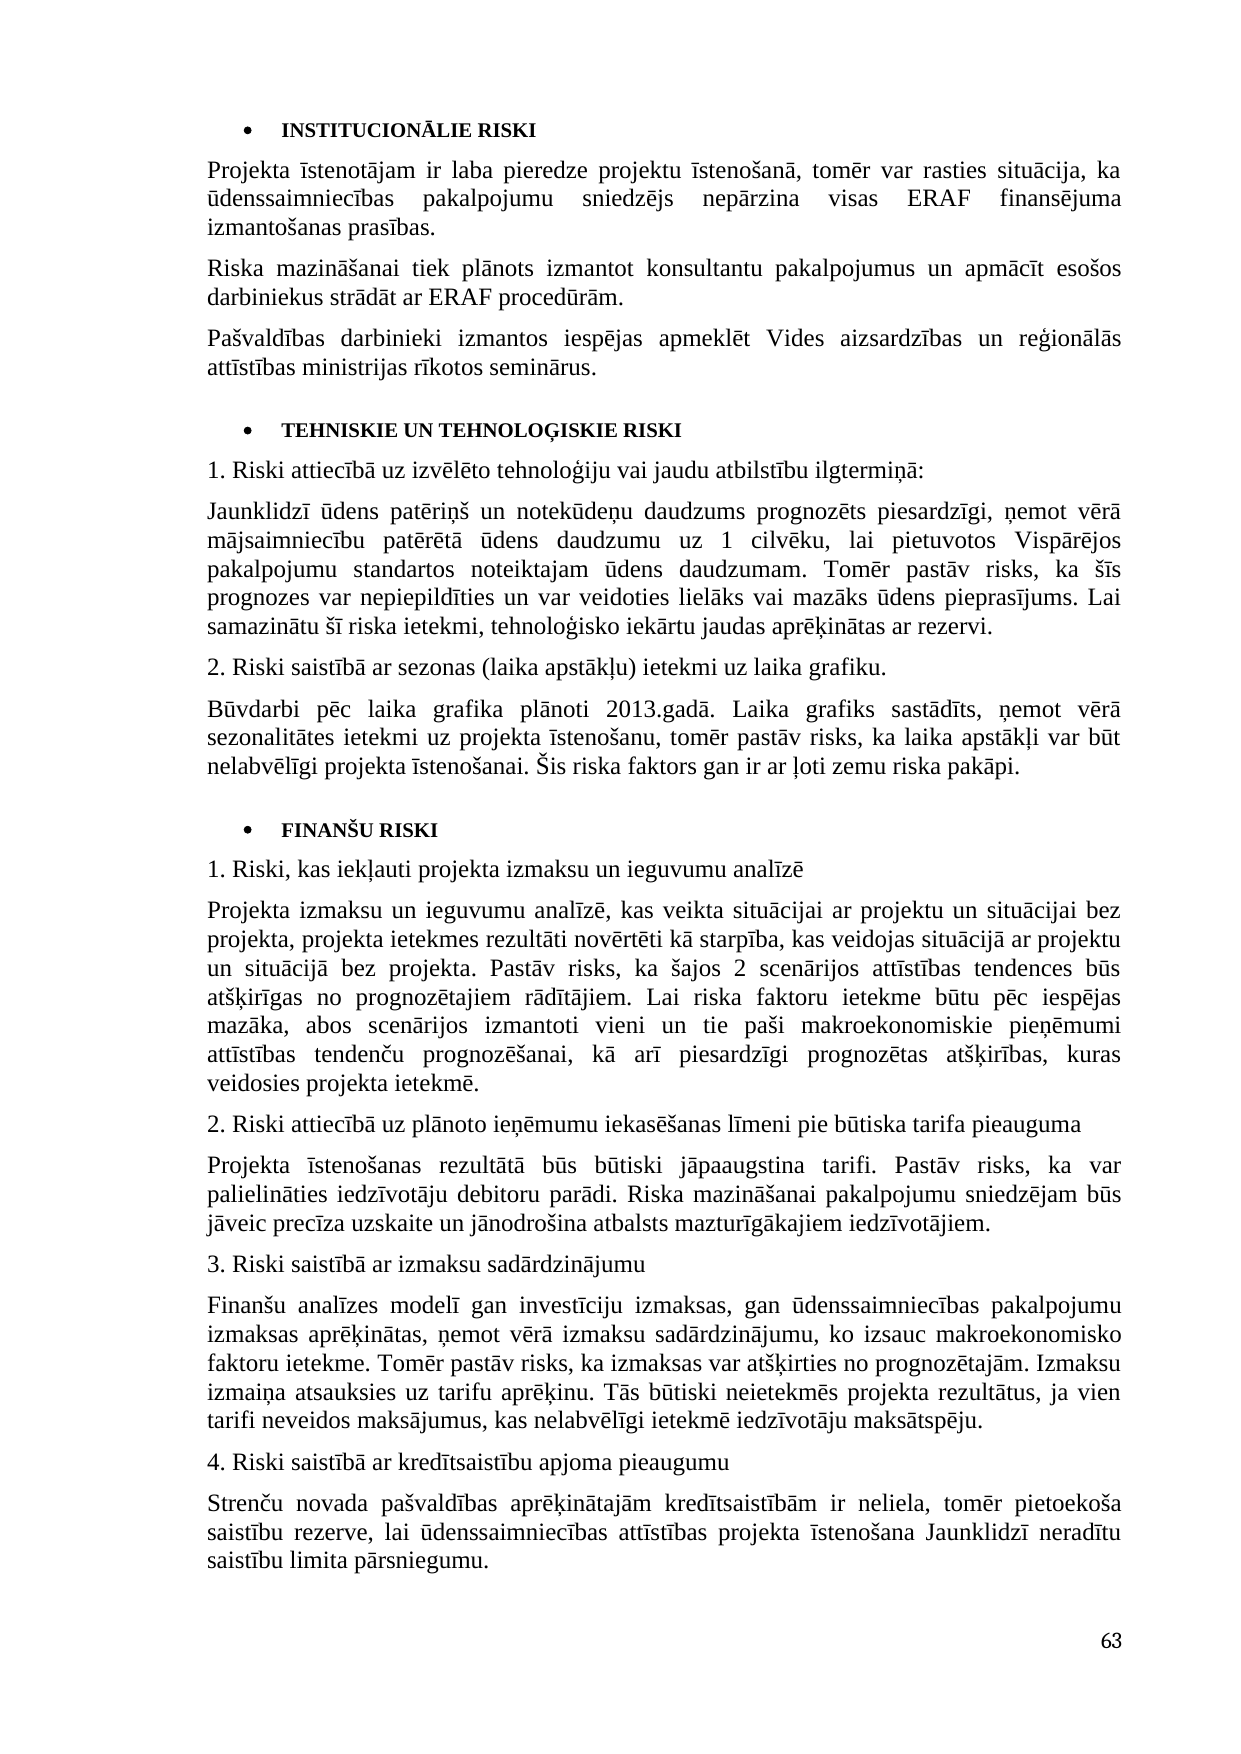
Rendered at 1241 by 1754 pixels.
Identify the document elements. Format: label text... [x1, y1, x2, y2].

list FINANŠU RISKI [244, 817, 1122, 842]
text Pašvaldības darbinieki izmantos iespējas apmeklēt Vides aizsardzības un reģionālās attīstības ministrijas rīkotos seminārus. [207, 323, 1122, 381]
text 2. Riski saistībā ar sezonas (laika apstākļu) ietekmi uz laika grafiku. [207, 652, 1122, 681]
text 2. Riski attiecībā uz plānoto ieņēmumu iekasēšanas līmeni pie būtiska tarifa pieauguma [207, 1109, 1122, 1138]
text 1. Riski attiecībā uz izvēlēto tehnoloģiju vai jaudu atbilstību ilgtermiņā: [207, 455, 1122, 484]
text 3. Riski saistībā ar izmaksu sadārdzinājumu [207, 1249, 1122, 1278]
text 1. Riski, kas iekļauti projekta izmaksu un ieguvumu analīzē [207, 854, 1122, 883]
text Strenču novada pašvaldības aprēķinātajām kredītsaistībām ir neliela, tomēr pietoekoša saistību rezerve, lai ūdenssaimniecības attīstības projekta īstenošana Jaunklidzī neradītu saistību limita pārsniegumu. [207, 1488, 1122, 1574]
text Finanšu analīzes modelī gan investīciju izmaksas, gan ūdenssaimniecības pakalpojumu izmaksas aprēķinātas, ņemot vērā izmaksu sadārdzinājumu, ko izsauc makroekonomisko faktoru ietekme. Tomēr pastāv risks, ka izmaksas var atšķirties no prognozētajām. Izmaksu izmaiņa atsauksies uz tarifu aprēķinu. Tās būtiski neietekmēs projekta rezultātus, ja vien tarifi neveidos maksājumus, kas nelabvēlīgi ietekmē iedzīvotāju maksātspēju. [207, 1290, 1122, 1434]
text 4. Riski saistībā ar kredītsaistību apjoma pieaugumu [207, 1447, 1122, 1475]
text Projekta izmaksu un ieguvumu analīzē, kas veikta situācijai ar projektu un situācijai bez projekta, projekta ietekmes rezultāti novērtēti kā starpība, kas veidojas situācijā ar projektu un situācijā bez projekta. Pastāv risks, ka šajos 2 scenārijos attīstības tendences būs atšķirīgas no prognozētajiem rādītājiem. Lai riska faktoru ietekme būtu pēc iespējas mazāka, abos scenārijos izmantoti vieni un tie paši makroekonomiskie pieņēmumi attīstības tendenču prognozēšanai, kā arī piesardzīgi prognozētas atšķirības, kuras veidosies projekta ietekmē. [207, 895, 1122, 1097]
text Būvdarbi pēc laika grafika plānoti 2013.gadā. Laika grafiks sastādīts, ņemot vērā sezonalitātes ietekmi uz projekta īstenošanu, tomēr pastāv risks, ka laika apstākļi var būt nelabvēlīgi projekta īstenošanai. Šis riska faktors gan ir ar ļoti zemu riska pakāpi. [207, 694, 1122, 780]
text Projekta īstenotājam ir laba pieredze projektu īstenošanā, tomēr var rasties situācija, ka ūdenssaimniecības pakalpojumu sniedzējs nepārzina visas ERAF finansējuma izmantošanas prasības. [207, 155, 1122, 241]
text Riska mazināšanai tiek plānots izmantot konsultantu pakalpojumus un apmācīt esošos darbiniekus strādāt ar ERAF procedūrām. [207, 253, 1122, 311]
text Jaunklidzī ūdens patēriņš un notekūdeņu daudzums prognozēts piesardzīgi, ņemot vērā mājsaimniecību patērētā ūdens daudzumu uz 1 cilvēku, lai pietuvotos Vispārējos pakalpojumu standartos noteiktajam ūdens daudzumam. Tomēr pastāv risks, ka šīs prognozes var nepiepildīties un var veidoties lielāks vai mazāks ūdens pieprasījums. Lai samazinātu šī riska ietekmi, tehnoloģisko iekārtu jaudas aprēķinātas ar rezervi. [207, 496, 1122, 640]
text Projekta īstenošanas rezultātā būs būtiski jāpaaugstina tarifi. Pastāv risks, ka var palielināties iedzīvotāju debitoru parādi. Riska mazināšanai pakalpojumu sniedzējam būs jāveic precīza uzskaite un jānodrošina atbalsts mazturīgākajiem iedzīvotājiem. [207, 1150, 1122, 1237]
list INSTITUCIONĀLIE RISKI [244, 118, 1122, 142]
list TEHNISKIE UN TEHNOLOĢISKIE RISKI [244, 418, 1122, 442]
